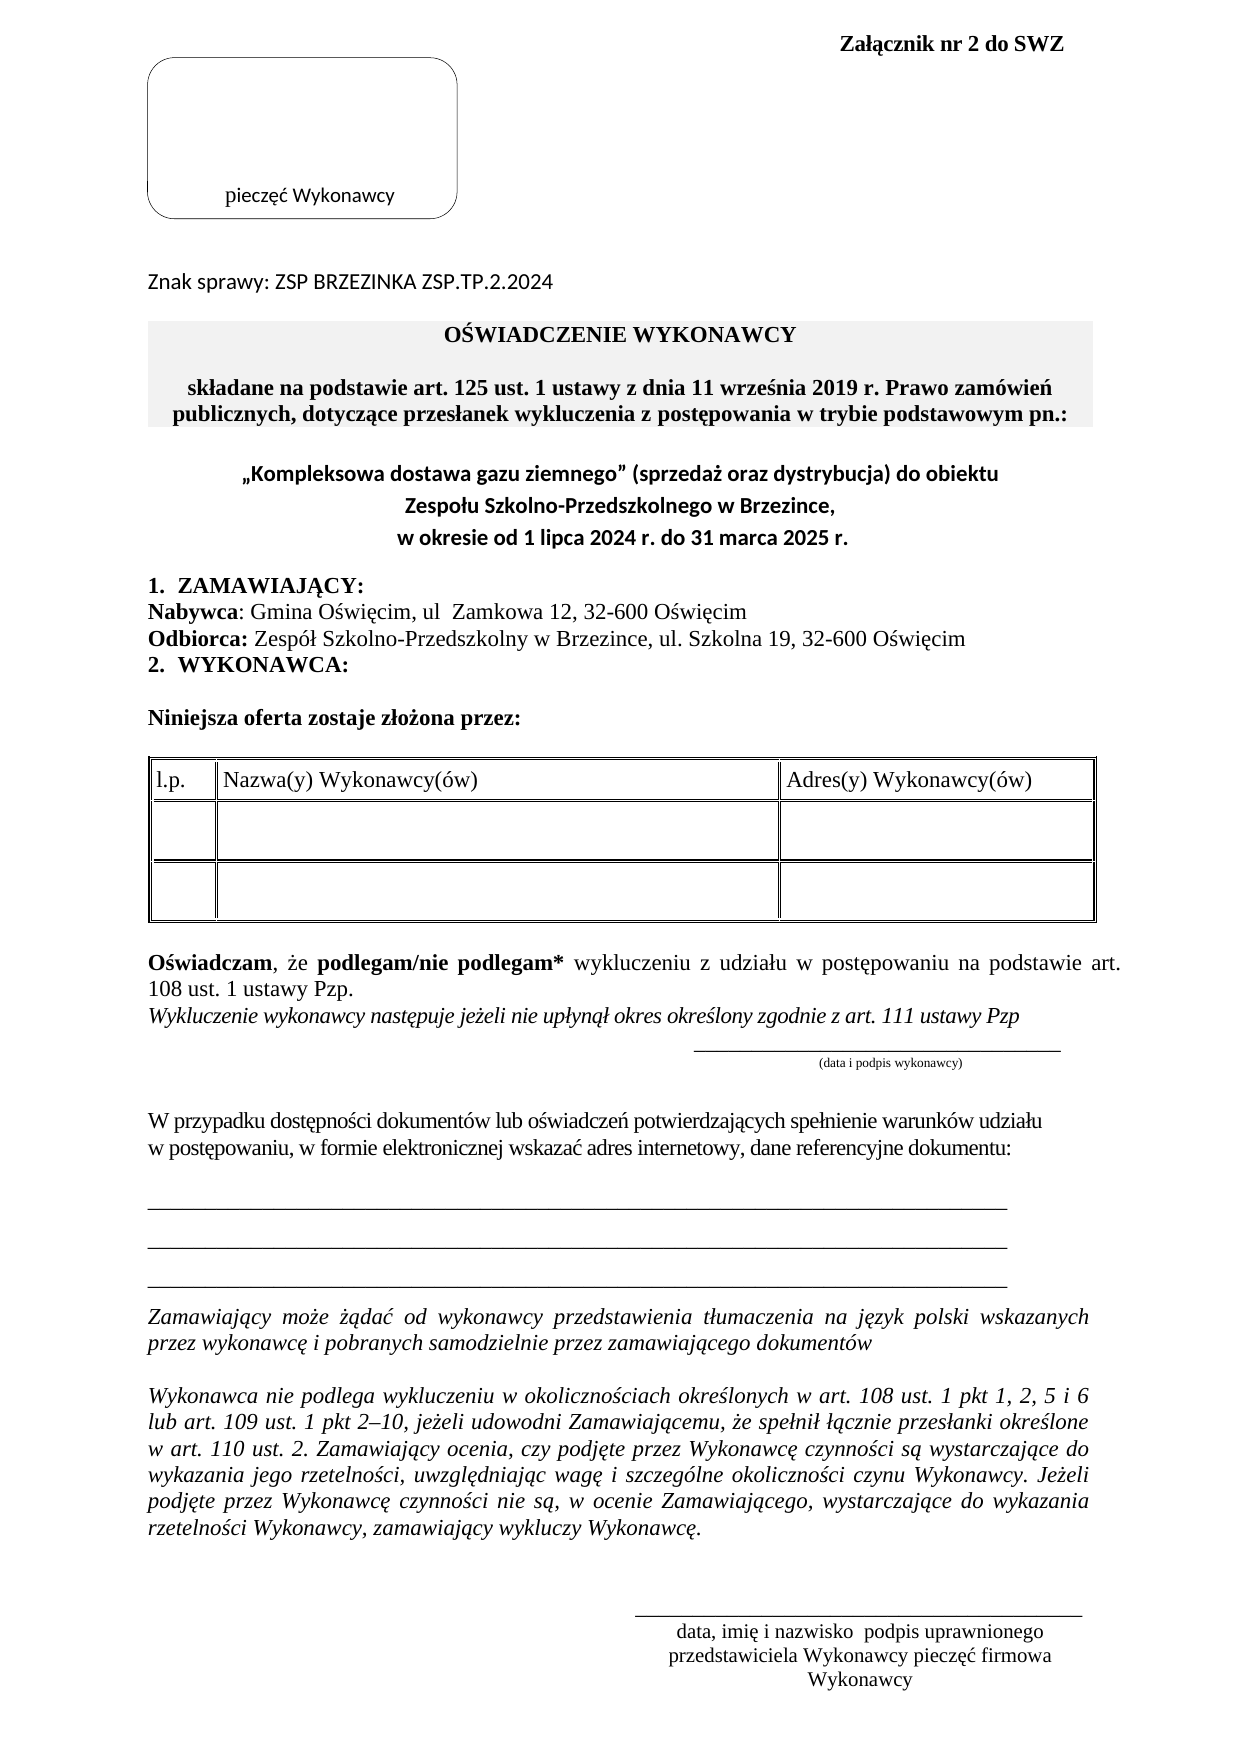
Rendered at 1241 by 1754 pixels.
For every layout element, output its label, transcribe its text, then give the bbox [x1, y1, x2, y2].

table_cell [781, 799, 1094, 859]
text Wykonawca nie podlega wykluczeniu w okolicznościach określonych w art. 108 ust. 1 pkt 1, 2, 5 i 6 lub art. 109 ust. 1 pkt 2‒10, jeżeli udowodni Zamawiającemu, że spełnił łącznie przesłanki określone w art. 110 ust. 2. Zamawiający ocenia, czy podjęte przez Wykonawcę czynności są wystarczające do wykazania jego rzetelności, uwzględniając wagę i szczególne okoliczności czynu Wykonawcy. Jeżeli podjęte przez Wykonawcę czynności nie są, w ocenie Zamawiającego, wystarczające do wykazania rzetelności Wykonawcy, zamawiający wykluczy Wykonawcę. [148, 1382, 1093, 1540]
text ___________________________________________________________________________ [148, 1264, 1093, 1290]
text (data i podpis wykonawcy) [694, 1054, 1087, 1081]
text Odbiorca: Zespół Szkolno-Przedszkolny w Brzezince, ul. Szkolna 19, 32-600 Oświęcim [148, 625, 1093, 651]
table_header l.p. [152, 760, 217, 798]
text Znak sprawy: ZSP BRZEZINKA ZSP.TP.2.2024 [148, 267, 1093, 295]
table_header Adres(y) Wykonawcy(ów) [780, 760, 1093, 798]
text _______________________________________ [635, 1593, 1085, 1619]
text ________________________________ [694, 1028, 1093, 1054]
text data, imię i nazwisko podpis uprawnionego przedstawiciela Wykonawcy pieczęć firmowa Wykonawcy [635, 1619, 1085, 1691]
text „Kompleksowa dostawa gazu ziemnego” (sprzedaż oraz dystrybucja) do obiektu Zespołu Szkolno-Przedszkolnego w Brzezince, w okresie od 1 lipca 2024 r. do 31 marca 2025 r. [221, 427, 1019, 551]
table_header Nazwa(y) Wykonawcy(ów) [217, 760, 780, 798]
text Niniejsza oferta zostaje złożona przez: [148, 704, 1093, 730]
text Zamawiający może żądać od wykonawcy przedstawienia tłumaczenia na język polski wskazanych przez wykonawcę i pobranych samodzielnie przez zamawiającego dokumentów [148, 1303, 1093, 1356]
table_cell [217, 863, 780, 919]
text ___________________________________________________________________________ [148, 1186, 1093, 1213]
text Oświadczam, że podlegam/nie podlegam* wykluczeniu z udziału w postępowaniu na podstawie art. 108 ust. 1 ustawy Pzp. [148, 949, 1122, 1002]
text Nabywca: Gmina Oświęcim, ul Zamkowa 12, 32-600 Oświęcim [148, 598, 1093, 625]
list WYKONAWCA: [148, 651, 1093, 677]
table_cell [152, 799, 215, 859]
text składane na podstawie art. 125 ust. 1 ustawy z dnia 11 września 2019 r. Prawo zamówień publicznych, dotyczące przesłanek wykluczenia z postępowania w trybie podstawowym pn.: [148, 374, 1093, 427]
table_cell [780, 859, 1094, 919]
table_cell [218, 802, 778, 859]
text ___________________________________________________________________________ [148, 1225, 1093, 1252]
text Załącznik nr 2 do SWZ [148, 29, 1093, 56]
text Wykluczenie wykonawcy następuje jeżeli nie upłynął okres określony zgodnie z art. 111 ustawy Pzp [148, 1002, 1093, 1028]
list ZAMAWIAJĄCY: [148, 572, 1093, 598]
table_cell [152, 859, 217, 919]
text OŚWIADCZENIE WYKONAWCY [148, 321, 1093, 347]
text W przypadku dostępności dokumentów lub oświadczeń potwierdzających spełnienie warunków udziału w postępowaniu, w formie elektronicznej wskazać adres internetowy, dane referencyjne dokumentu: [148, 1107, 1093, 1160]
